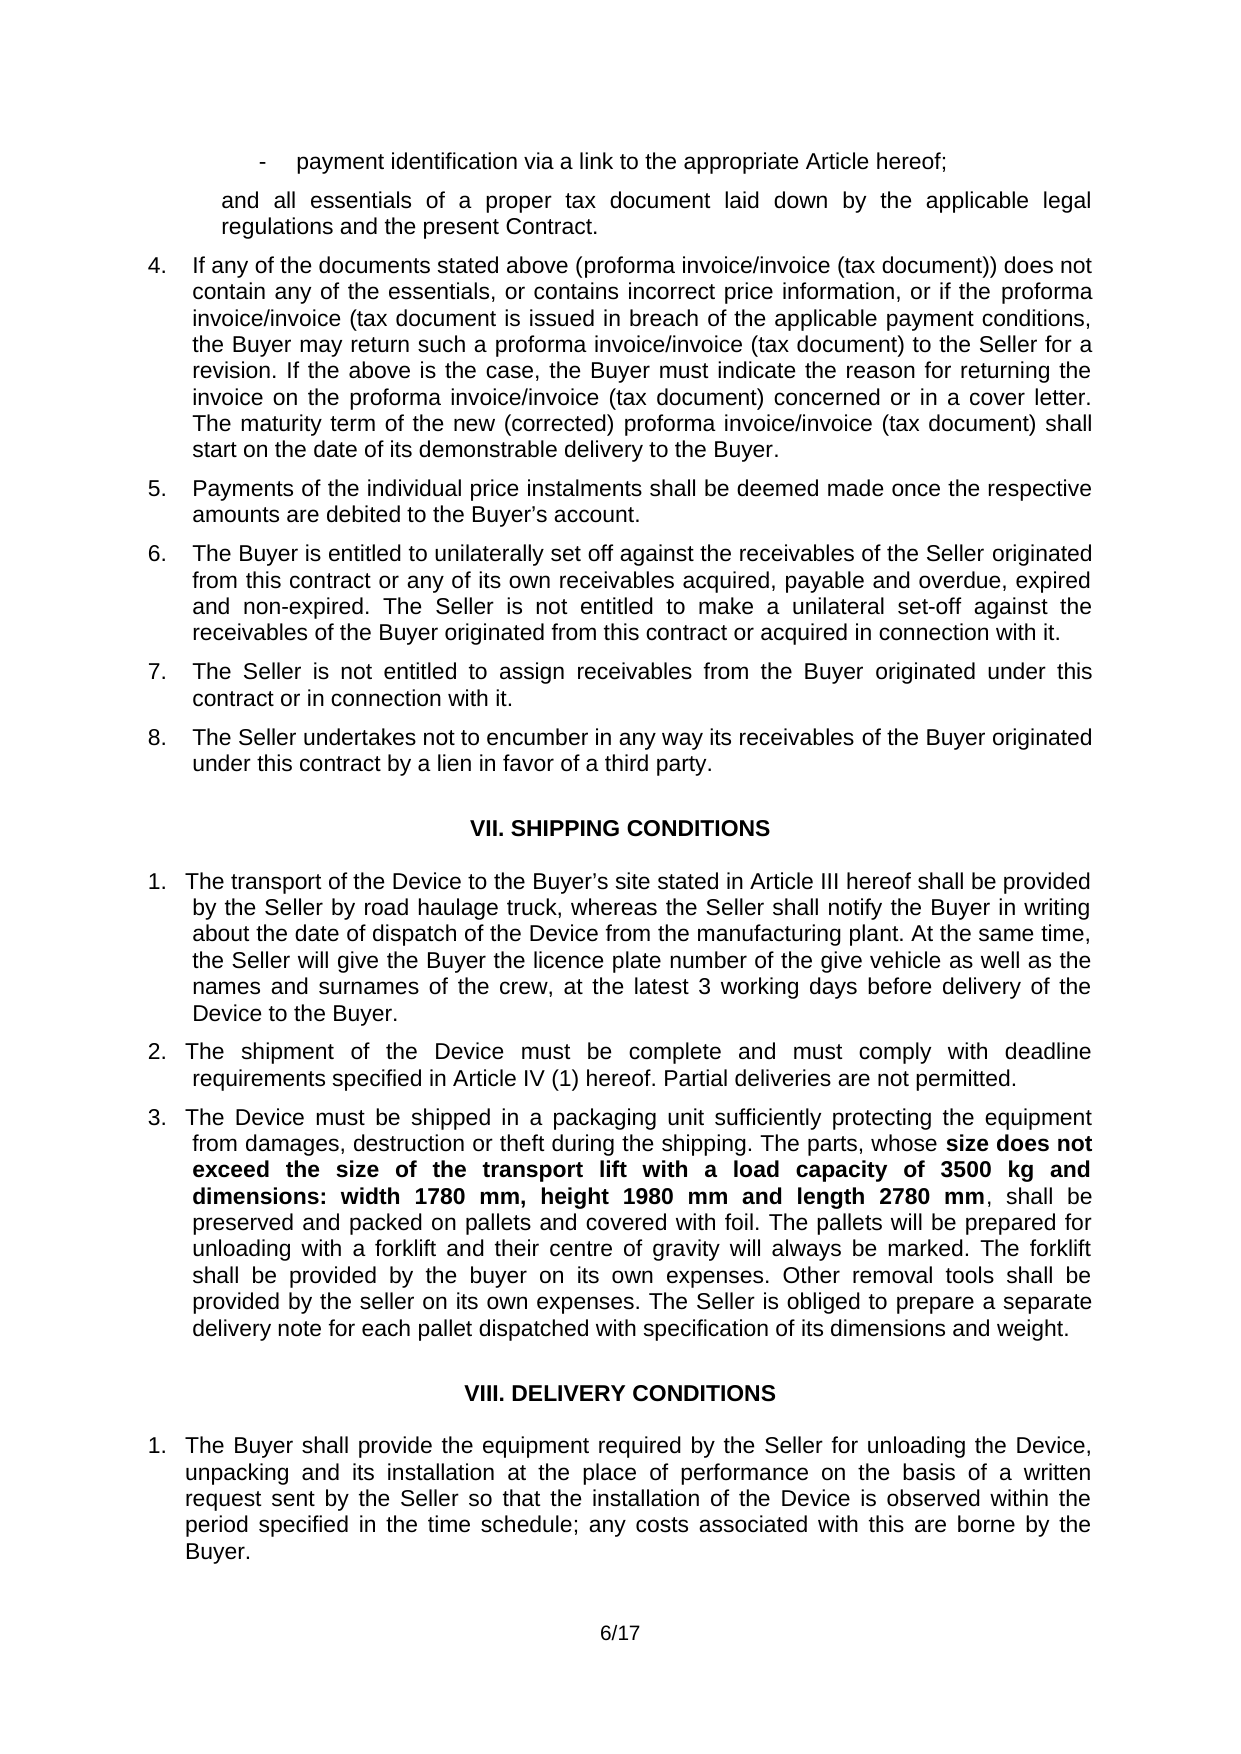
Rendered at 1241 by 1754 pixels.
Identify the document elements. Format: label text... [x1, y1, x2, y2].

list The Seller is not entitled to assign receivables from the Buyer originated under this contract or in connection with it. [148, 658, 1092, 711]
list The Seller undertakes not to encumber in any way its receivables of the Buyer originated under this contract by a lien in favor of a third party. [148, 723, 1092, 776]
text VIII. DELIVERY CONDITIONS [148, 1380, 1092, 1406]
list The Buyer shall provide the equipment required by the Seller for unloading the Device, unpacking and its installation at the place of performance on the basis of a written request sent by the Seller so that the installation of the Device is observed within the period specified in the time schedule; any costs associated with this are borne by the Buyer. [148, 1432, 1092, 1564]
list Payments of the individual price instalments shall be deemed made once the respective amounts are debited to the Buyer’s account. [148, 475, 1092, 528]
list payment identification via a link to the appropriate Article hereof; [259, 148, 1092, 174]
text VII. shipping conditions [148, 815, 1092, 841]
list If any of the documents stated above (proforma invoice/invoice (tax document)) does not contain any of the essentials, or contains incorrect price information, or if the proforma invoice/invoice (tax document is issued in breach of the applicable payment conditions, the Buyer may return such a proforma invoice/invoice (tax document) to the Seller for a revision. If the above is the case, the Buyer must indicate the reason for returning the invoice on the proforma invoice/invoice (tax document) concerned or in a cover letter. The maturity term of the new (corrected) proforma invoice/invoice (tax document) shall start on the date of its demonstrable delivery to the Buyer. [148, 252, 1092, 463]
list The Device must be shipped in a packaging unit sufficiently protecting the equipment from damages, destruction or theft during the shipping. The parts, whose size does not exceed the size of the transport lift with a load capacity of 3500 kg and dimensions: width 1780 mm, height 1980 mm and length 2780 mm, shall be preserved and packed on pallets and covered with foil. The pallets will be prepared for unloading with a forklift and their centre of gravity will always be marked. The forklift shall be provided by the buyer on its own expenses. Other removal tools shall be provided by the seller on its own expenses. The Seller is obliged to prepare a separate delivery note for each pallet dispatched with specification of its dimensions and weight. [148, 1103, 1092, 1341]
list The Buyer is entitled to unilaterally set off against the receivables of the Seller originated from this contract or any of its own receivables acquired, payable and overdue, expired and non-expired. The Seller is not entitled to make a unilateral set-off against the receivables of the Buyer originated from this contract or acquired in connection with it. [148, 540, 1092, 646]
list and all essentials of a proper tax document laid down by the applicable legal regulations and the present Contract. [221, 187, 1092, 239]
list The shipment of the Device must be complete and must comply with deadline requirements specified in Article IV (1) hereof. Partial deliveries are not permitted. [148, 1038, 1092, 1091]
list The transport of the Device to the Buyer’s site stated in Article III hereof shall be provided by the Seller by road haulage truck, whereas the Seller shall notify the Buyer in writing about the date of dispatch of the Device from the manufacturing plant. At the same time, the Seller will give the Buyer the licence plate number of the give vehicle as well as the names and surnames of the crew, at the latest 3 working days before delivery of the Device to the Buyer. [148, 868, 1092, 1026]
